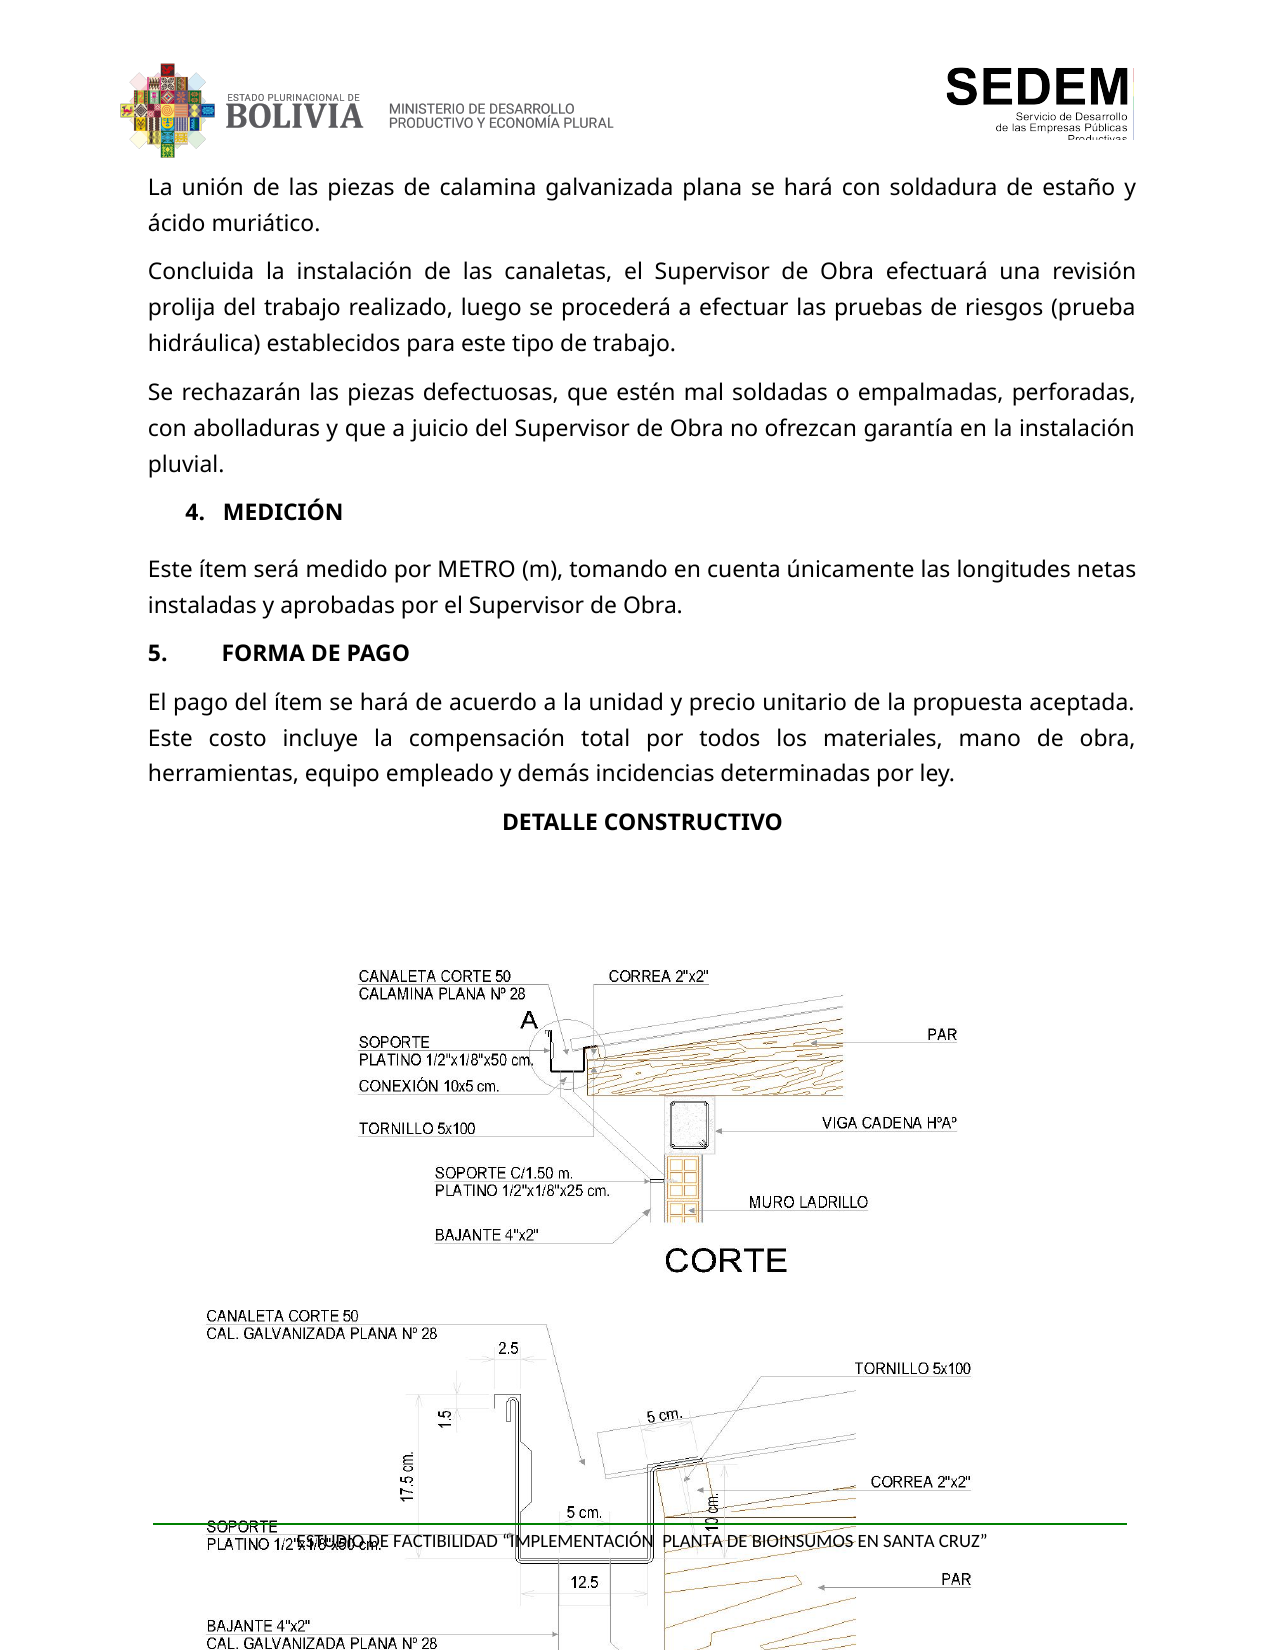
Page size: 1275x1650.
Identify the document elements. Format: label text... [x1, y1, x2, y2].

text El pago del ítem se hará de acuerdo a la unidad y precio unitario de la propuesta aceptada. Este costo incluye la compensación total por todos los materiales, mano de obra, herramientas, equipo empleado y demás incidencias determinadas por ley. [148, 686, 1137, 789]
text La unión de las piezas de calamina galvanizada plana se hará con soldadura de estaño y ácido muriático. [148, 118, 1137, 238]
text Concluida la instalación de las canaletas, el Supervisor de Obra efectuará una revisión prolija del trabajo realizado, luego se procederá a efectuar las pruebas de riesgos (prueba hidráulica) establecidos para este tipo de trabajo. [148, 255, 1137, 358]
picture [186, 880, 998, 1523]
picture [107, 50, 614, 171]
list MEDICIÓN [185, 496, 1137, 527]
text 5. FORMA DE PAGO [148, 637, 1137, 668]
picture [186, 1525, 998, 1650]
text DETALLE CONSTRUCTIVO [148, 806, 1137, 837]
picture [946, 67, 1134, 140]
text Este ítem será medido por METRO (m), tomando en cuenta únicamente las longitudes netas instaladas y aprobadas por el Supervisor de Obra. [148, 553, 1137, 620]
text Se rechazarán las piezas defectuosas, que estén mal soldadas o empalmadas, perforadas, con abolladuras y que a juicio del Supervisor de Obra no ofrezcan garantía en la instalación pluvial. [148, 376, 1137, 479]
